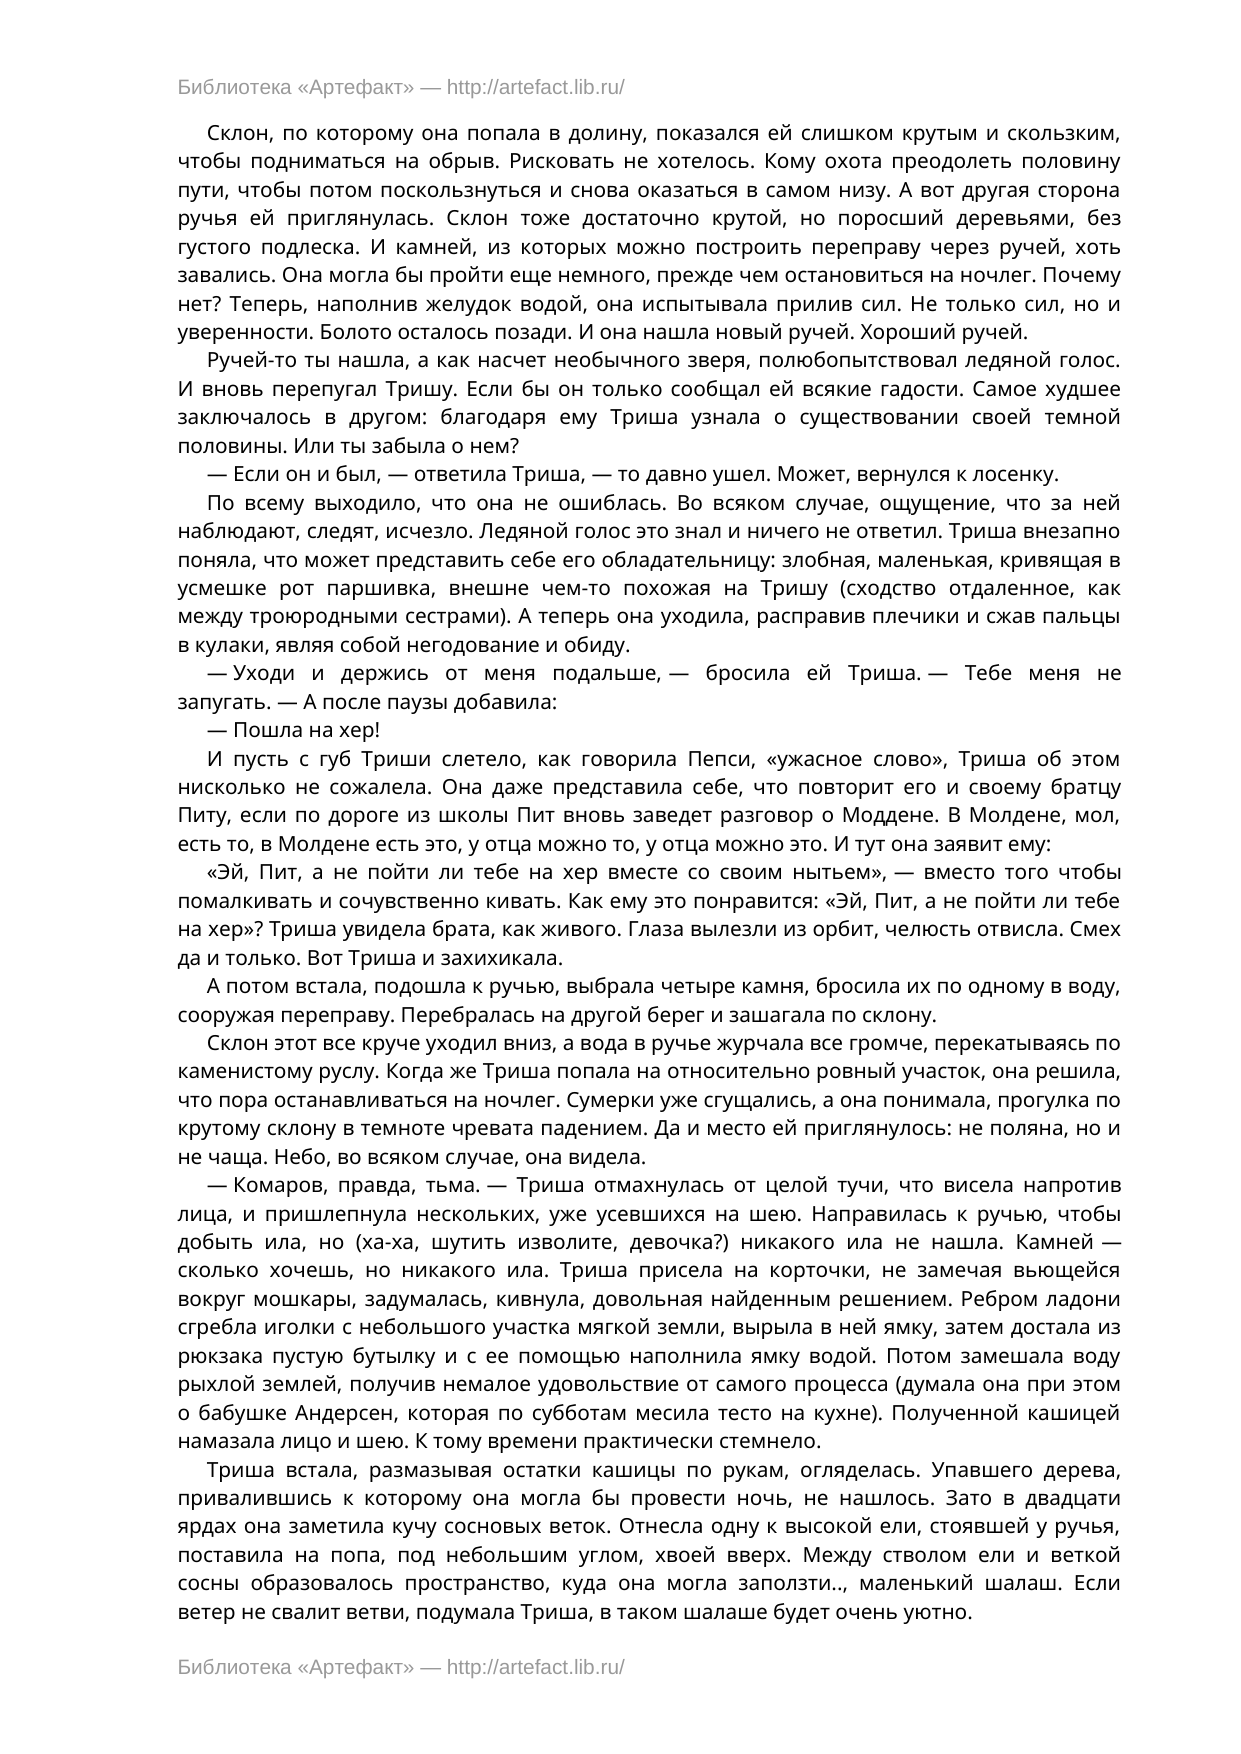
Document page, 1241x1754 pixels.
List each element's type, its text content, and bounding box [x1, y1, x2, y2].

text — Пошла на хер! [177, 715, 1122, 744]
text И пусть с губ Триши слетело, как говорила Пепси, «ужасное слово», Триша об этом нисколько не сожалела. Она даже представила себе, что повторит его и своему братцу Питу, если по дороге из школы Пит вновь заведет разговор о Моддене. В Молдене, мол, есть то, в Молдене есть это, у отца можно то, у отца можно это. И тут она заявит ему: [177, 744, 1122, 857]
text Ручей-то ты нашла, а как насчет необычного зверя, полюбопытствовал ледяной голос. И вновь перепугал Тришу. Если бы он только сообщал ей всякие гадости. Самое худшее заключалось в другом: благодаря ему Триша узнала о существовании своей темной половины. Или ты забыла о нем? [177, 346, 1122, 459]
text — Комаров, правда, тьма. — Триша отмахнулась от целой тучи, что висела напротив лица, и пришлепнула нескольких, уже усевшихся на шею. Направилась к ручью, чтобы добыть ила, но (ха-ха, шутить изволите, девочка?) никакого ила не нашла. Камней — сколько хочешь, но никакого ила. Триша присела на корточки, не замечая вьющейся вокруг мошкары, задумалась, кивнула, довольная найденным решением. Ребром ладони сгребла иголки с небольшого участка мягкой земли, вырыла в ней ямку, затем достала из рюкзака пустую бутылку и с ее помощью наполнила ямку водой. Потом замешала воду рыхлой землей, получив немалое удовольствие от самого процесса (думала она при этом о бабушке Андерсен, которая по субботам месила тесто на кухне). Полученной кашицей намазала лицо и шею. К тому времени практически стемнело. [177, 1170, 1122, 1455]
text Триша встала, размазывая остатки кашицы по рукам, огляделась. Упавшего дерева, привалившись к которому она могла бы провести ночь, не нашлось. Зато в двадцати ярдах она заметила кучу сосновых веток. Отнесла одну к высокой ели, стоявшей у ручья, поставила на попа, под небольшим углом, хвоей вверх. Между стволом ели и веткой сосны образовалось пространство, куда она могла заползти.., маленький шалаш. Если ветер не свалит ветви, подумала Триша, в таком шалаше будет очень уютно. [177, 1455, 1122, 1625]
text «Эй, Пит, а не пойти ли тебе на хер вместе со своим нытьем», — вместо того чтобы помалкивать и сочувственно кивать. Как ему это понравится: «Эй, Пит, а не пойти ли тебе на хер»? Триша увидела брата, как живого. Глаза вылезли из орбит, челюсть отвисла. Смех да и только. Вот Триша и захихикала. [177, 857, 1122, 971]
text — Если он и был, — ответила Триша, — то давно ушел. Может, вернулся к лосенку. [177, 459, 1122, 488]
text По всему выходило, что она не ошиблась. Во всяком случае, ощущение, что за ней наблюдают, следят, исчезло. Ледяной голос это знал и ничего не ответил. Триша внезапно поняла, что может представить себе его обладательницу: злобная, маленькая, кривящая в усмешке рот паршивка, внешне чем-то похожая на Тришу (сходство отдаленное, как между троюродными сестрами). А теперь она уходила, расправив плечики и сжав пальцы в кулаки, являя собой негодование и обиду. [177, 488, 1122, 658]
text А потом встала, подошла к ручью, выбрала четыре камня, бросила их по одному в воду, сооружая переправу. Перебралась на другой берег и зашагала по склону. [177, 971, 1122, 1028]
text — Уходи и держись от меня подальше, — бросила ей Триша. — Тебе меня не запугать. — А после паузы добавила: [177, 658, 1122, 715]
text Склон этот все круче уходил вниз, а вода в ручье журчала все громче, перекатываясь по каменистому руслу. Когда же Триша попала на относительно ровный участок, она решила, что пора останавливаться на ночлег. Сумерки уже сгущались, а она понимала, прогулка по крутому склону в темноте чревата падением. Да и место ей приглянулось: не поляна, но и не чаща. Небо, во всяком случае, она видела. [177, 1028, 1122, 1170]
text Склон, по которому она попала в долину, показался ей слишком крутым и скользким, чтобы подниматься на обрыв. Рисковать не хотелось. Кому охота преодолеть половину пути, чтобы потом поскользнуться и снова оказаться в самом низу. А вот другая сторона ручья ей приглянулась. Склон тоже достаточно крутой, но поросший деревьями, без густого подлеска. И камней, из которых можно построить переправу через ручей, хоть завались. Она могла бы пройти еще немного, прежде чем остановиться на ночлег. Почему нет? Теперь, наполнив желудок водой, она испытывала прилив сил. Не только сил, но и уверенности. Болото осталось позади. И она нашла новый ручей. Хороший ручей. [177, 118, 1122, 346]
